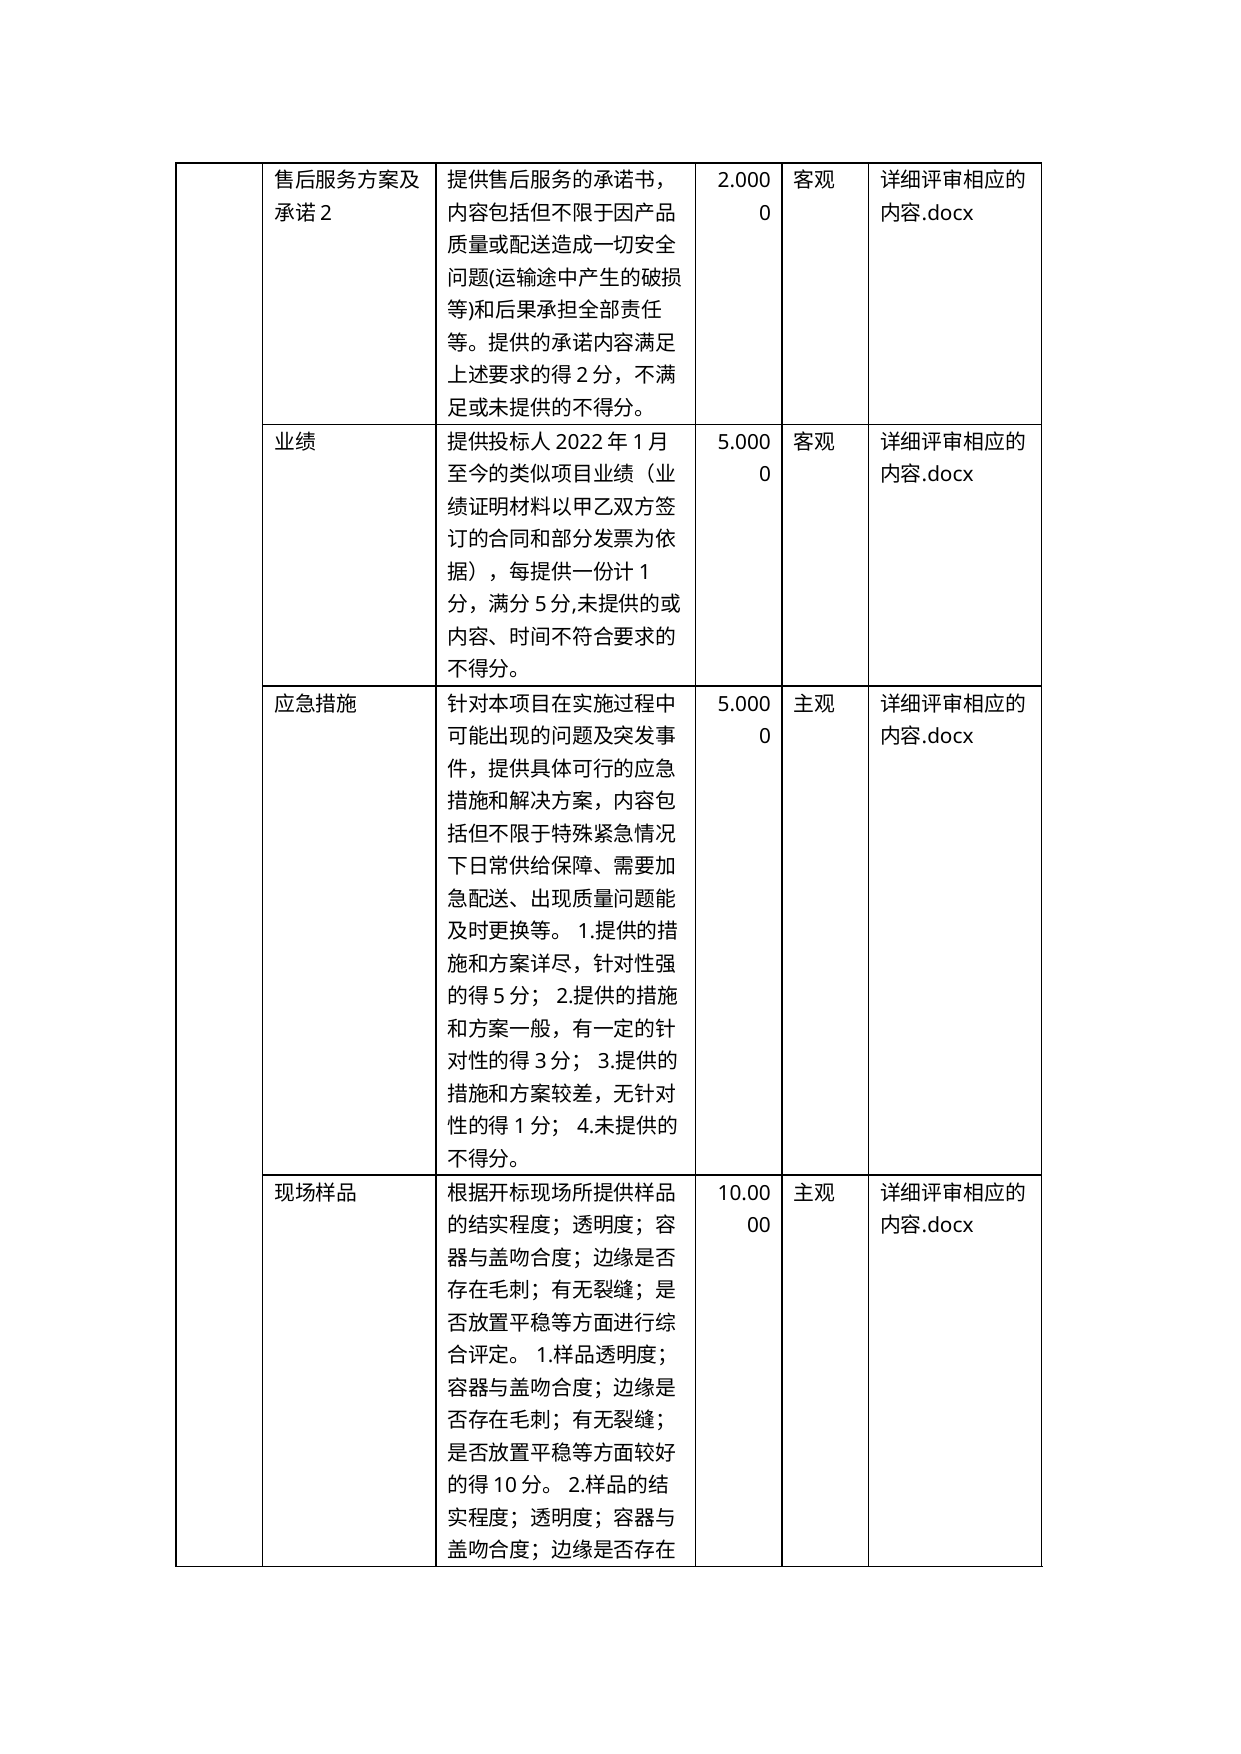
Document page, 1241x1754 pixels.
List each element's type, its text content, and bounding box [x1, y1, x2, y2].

table_cell 主观 [783, 687, 868, 1174]
table_cell 详细评审相应的内容.docx [869, 164, 1041, 423]
table_cell 10.0000 [696, 1176, 781, 1566]
table_cell 详细评审相应的内容.docx [869, 687, 1041, 1174]
table_cell 提供售后服务的承诺书，内容包括但不限于因产品质量或配送造成一切安全问题(运输途中产生的破损等)和后果承担全部责任等。提供的承诺内容满足上述要求的得2分，不满足或未提供的不得分。 [437, 164, 695, 423]
table_cell 客观 [783, 164, 868, 423]
table_cell 详细评审相应的内容.docx [869, 425, 1041, 685]
table_cell 客观 [783, 425, 868, 685]
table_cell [437, 1176, 695, 1566]
table_cell 5.0000 [696, 425, 781, 685]
table_cell 提供投标人2022年1月至今的类似项目业绩（业绩证明材料以甲乙双方签订的合同和部分发票为依据），每提供一份计1分，满分5分,未提供的或内容、时间不符合要求的不得分。 [437, 425, 695, 685]
table_cell 业绩 [263, 425, 435, 685]
table_cell 售后服务方案及承诺2 [263, 164, 435, 423]
table_cell 针对本项目在实施过程中可能出现的问题及突发事件，提供具体可行的应急措施和解决方案，内容包括但不限于特殊紧急情况下日常供给保障、需要加急配送、出现质量问题能及时更换等。 1.提供的措施和方案详尽，针对性强的得5分； 2.提供的措施和方案一般，有一定的针对性的得3分； 3.提供的措施和方案较差，无针对性的得1分； 4.未提供的不得分。 [437, 687, 695, 1174]
table_cell 主观 [783, 1176, 868, 1566]
table_cell 2.0000 [696, 164, 781, 423]
table_cell 现场样品 [263, 1176, 435, 1566]
table_cell 应急措施 [263, 687, 435, 1174]
table_cell 5.0000 [696, 687, 781, 1174]
table_cell 详细评审相应的内容.docx [869, 1176, 1041, 1566]
